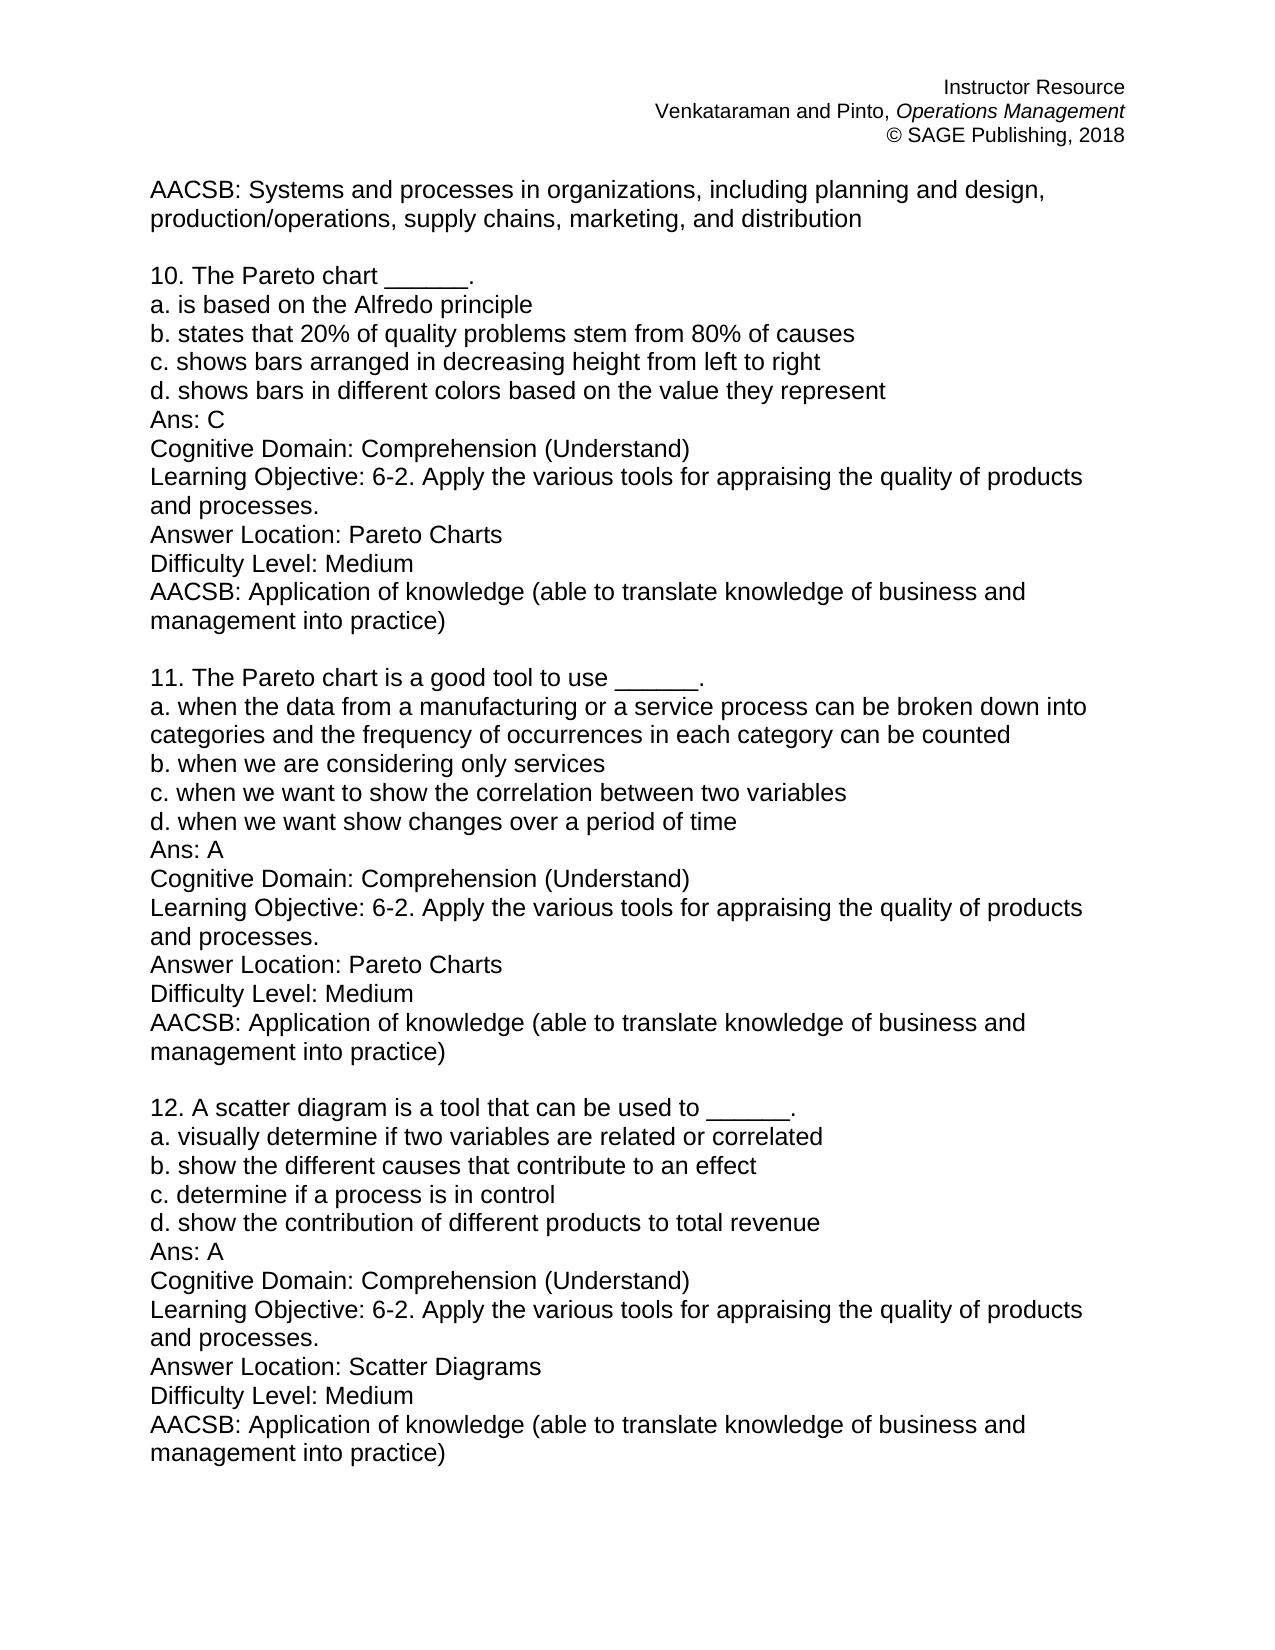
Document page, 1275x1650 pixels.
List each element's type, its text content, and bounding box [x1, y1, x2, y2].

text AACSB: Systems and processes in organizations, including planning and design, production/operations, supply chains, marketing, and distribution [150, 175, 1125, 232]
text AACSB: Application of knowledge (able to translate knowledge of business and management into practice) [150, 1410, 1125, 1467]
text Learning Objective: 6-2. Apply the various tools for appraising the quality of products and processes. [150, 462, 1125, 520]
text Answer Location: Pareto Charts [150, 950, 1125, 979]
text c. shows bars arranged in decreasing height from left to right [150, 347, 1125, 376]
text b. states that 20% of quality problems stem from 80% of causes [150, 319, 1125, 347]
text 11. The Pareto chart is a good tool to use ______. [150, 663, 1125, 692]
text Difficulty Level: Medium [150, 549, 1125, 577]
text Ans: A [150, 1237, 1125, 1266]
text Answer Location: Scatter Diagrams [150, 1352, 1125, 1381]
text c. when we want to show the correlation between two variables [150, 778, 1125, 807]
text Ans: A [150, 835, 1125, 864]
text Answer Location: Pareto Charts [150, 520, 1125, 549]
text b. show the different causes that contribute to an effect [150, 1151, 1125, 1180]
text Difficulty Level: Medium [150, 979, 1125, 1008]
text d. show the contribution of different products to total revenue [150, 1208, 1125, 1237]
text AACSB: Application of knowledge (able to translate knowledge of business and management into practice) [150, 1008, 1125, 1065]
text Difficulty Level: Medium [150, 1381, 1125, 1410]
text a. is based on the Alfredo principle [150, 290, 1125, 319]
text d. shows bars in different colors based on the value they represent [150, 376, 1125, 405]
text d. when we want show changes over a period of time [150, 807, 1125, 835]
text Cognitive Domain: Comprehension (Understand) [150, 864, 1125, 893]
text Cognitive Domain: Comprehension (Understand) [150, 434, 1125, 462]
text 12. A scatter diagram is a tool that can be used to ______. [150, 1093, 1125, 1122]
text b. when we are considering only services [150, 749, 1125, 778]
text Cognitive Domain: Comprehension (Understand) [150, 1266, 1125, 1295]
text AACSB: Application of knowledge (able to translate knowledge of business and management into practice) [150, 577, 1125, 635]
text a. visually determine if two variables are related or correlated [150, 1122, 1125, 1151]
text Ans: C [150, 405, 1125, 434]
text Learning Objective: 6-2. Apply the various tools for appraising the quality of products and processes. [150, 893, 1125, 950]
text c. determine if a process is in control [150, 1180, 1125, 1208]
text a. when the data from a manufacturing or a service process can be broken down into categories and the frequency of occurrences in each category can be counted [150, 692, 1125, 749]
text Learning Objective: 6-2. Apply the various tools for appraising the quality of products and processes. [150, 1295, 1125, 1352]
text 10. The Pareto chart ______. [150, 261, 1125, 290]
